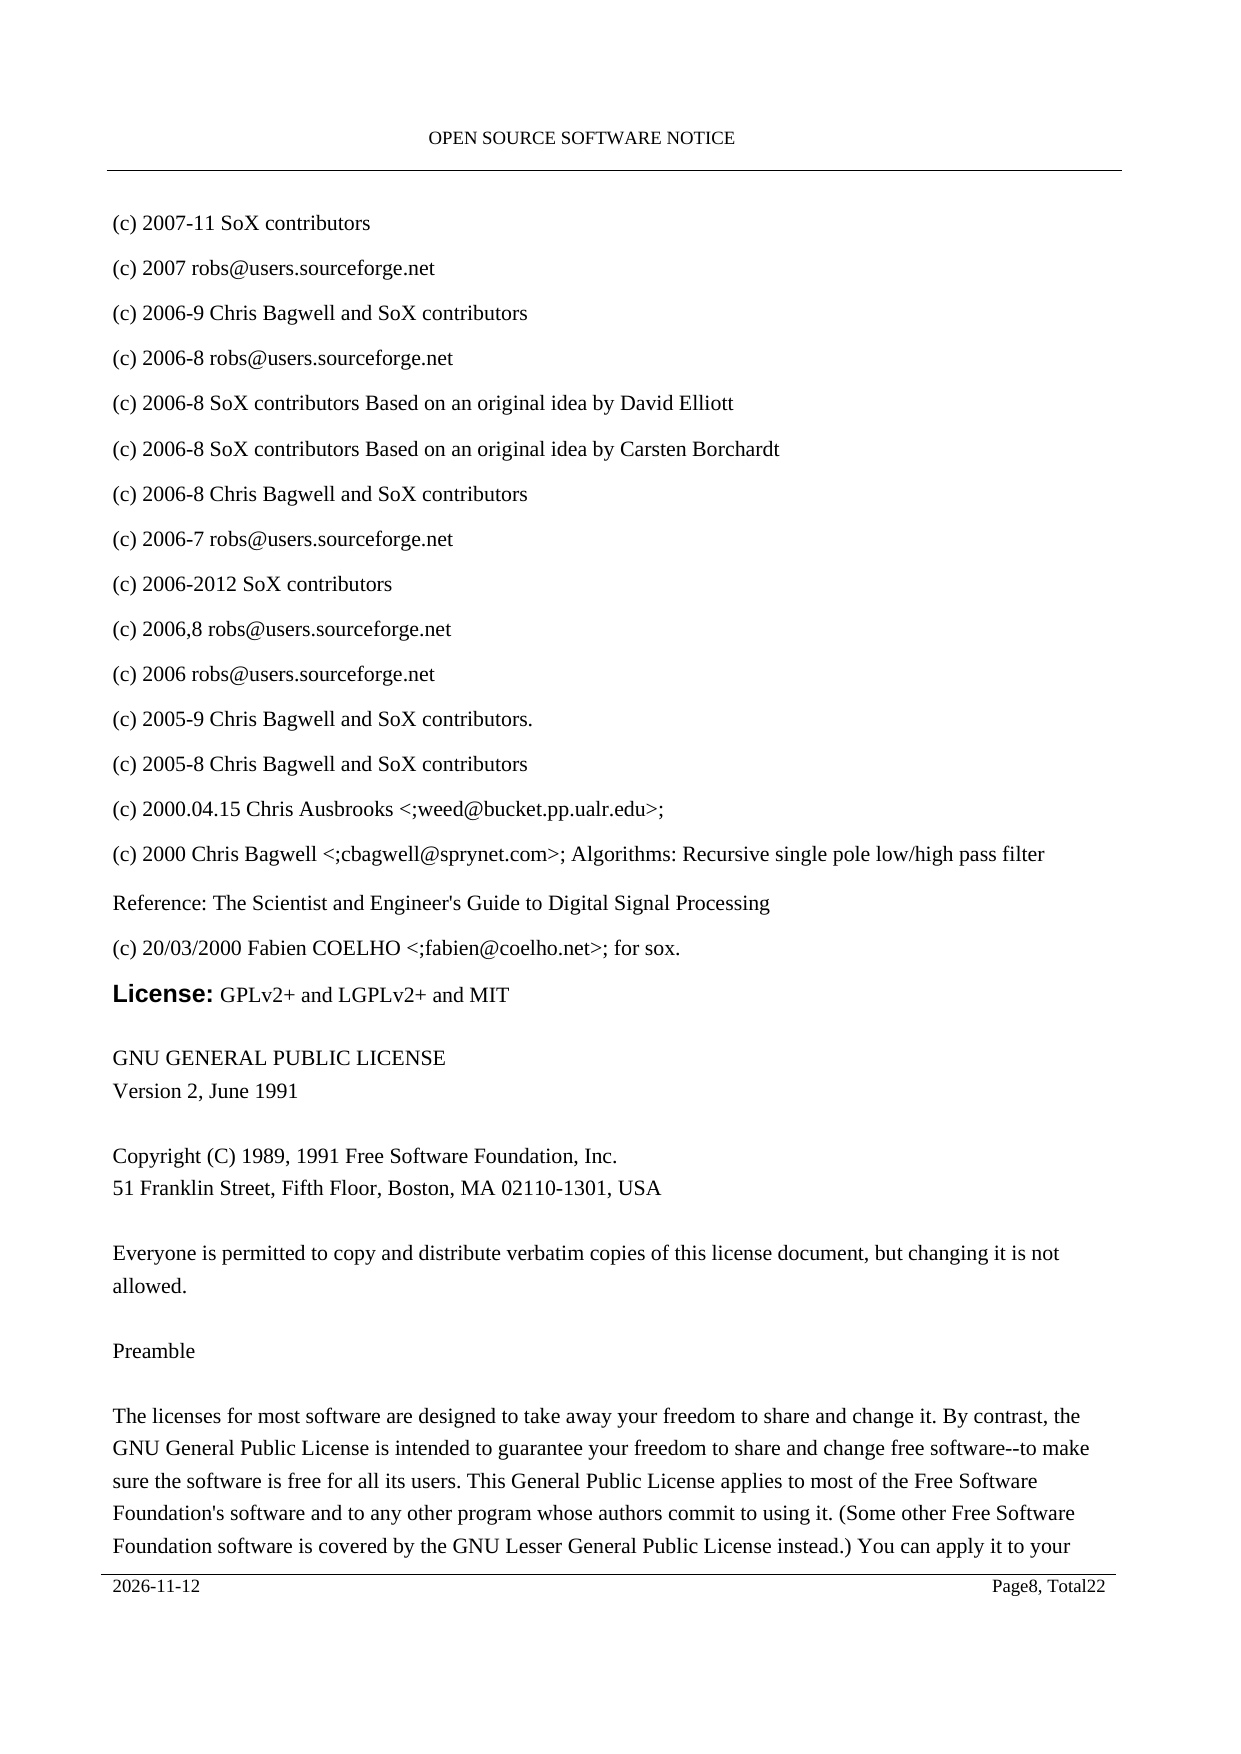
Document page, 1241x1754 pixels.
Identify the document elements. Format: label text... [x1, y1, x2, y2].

text (c) 2006-9 Chris Bagwell and SoX contributors [112, 297, 1128, 329]
text (c) 2006-8 robs@users.sourceforge.net [112, 342, 1128, 374]
text (c) 2006 robs@users.sourceforge.net [112, 657, 1128, 690]
text (c) 2005-9 Chris Bagwell and SoX contributors. [112, 702, 1128, 735]
text (c) 2006-2012 SoX contributors [112, 567, 1128, 600]
text (c) 2007-11 SoX contributors [112, 206, 1128, 239]
text (c) 2000 Chris Bagwell <;cbagwell@sprynet.com>; Algorithms: Recursive single pole low/high pass filter Reference: The Scientist and Engineer's Guide to Digital Signal Processing [112, 838, 1128, 919]
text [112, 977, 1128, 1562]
text (c) 2006-7 robs@users.sourceforge.net [112, 522, 1128, 554]
text (c) 2006-8 Chris Bagwell and SoX contributors [112, 477, 1128, 509]
text (c) 2000.04.15 Chris Ausbrooks <;weed@bucket.pp.ualr.edu>; [112, 793, 1128, 825]
text (c) 2005-8 Chris Bagwell and SoX contributors [112, 748, 1128, 780]
text (c) 2006-8 SoX contributors Based on an original idea by David Elliott [112, 387, 1128, 419]
text (c) 2007 robs@users.sourceforge.net [112, 251, 1128, 284]
text (c) 2006-8 SoX contributors Based on an original idea by Carsten Borchardt [112, 432, 1128, 464]
text (c) 20/03/2000 Fabien COELHO <;fabien@coelho.net>; for sox. [112, 932, 1128, 964]
text (c) 2006,8 robs@users.sourceforge.net [112, 612, 1128, 645]
